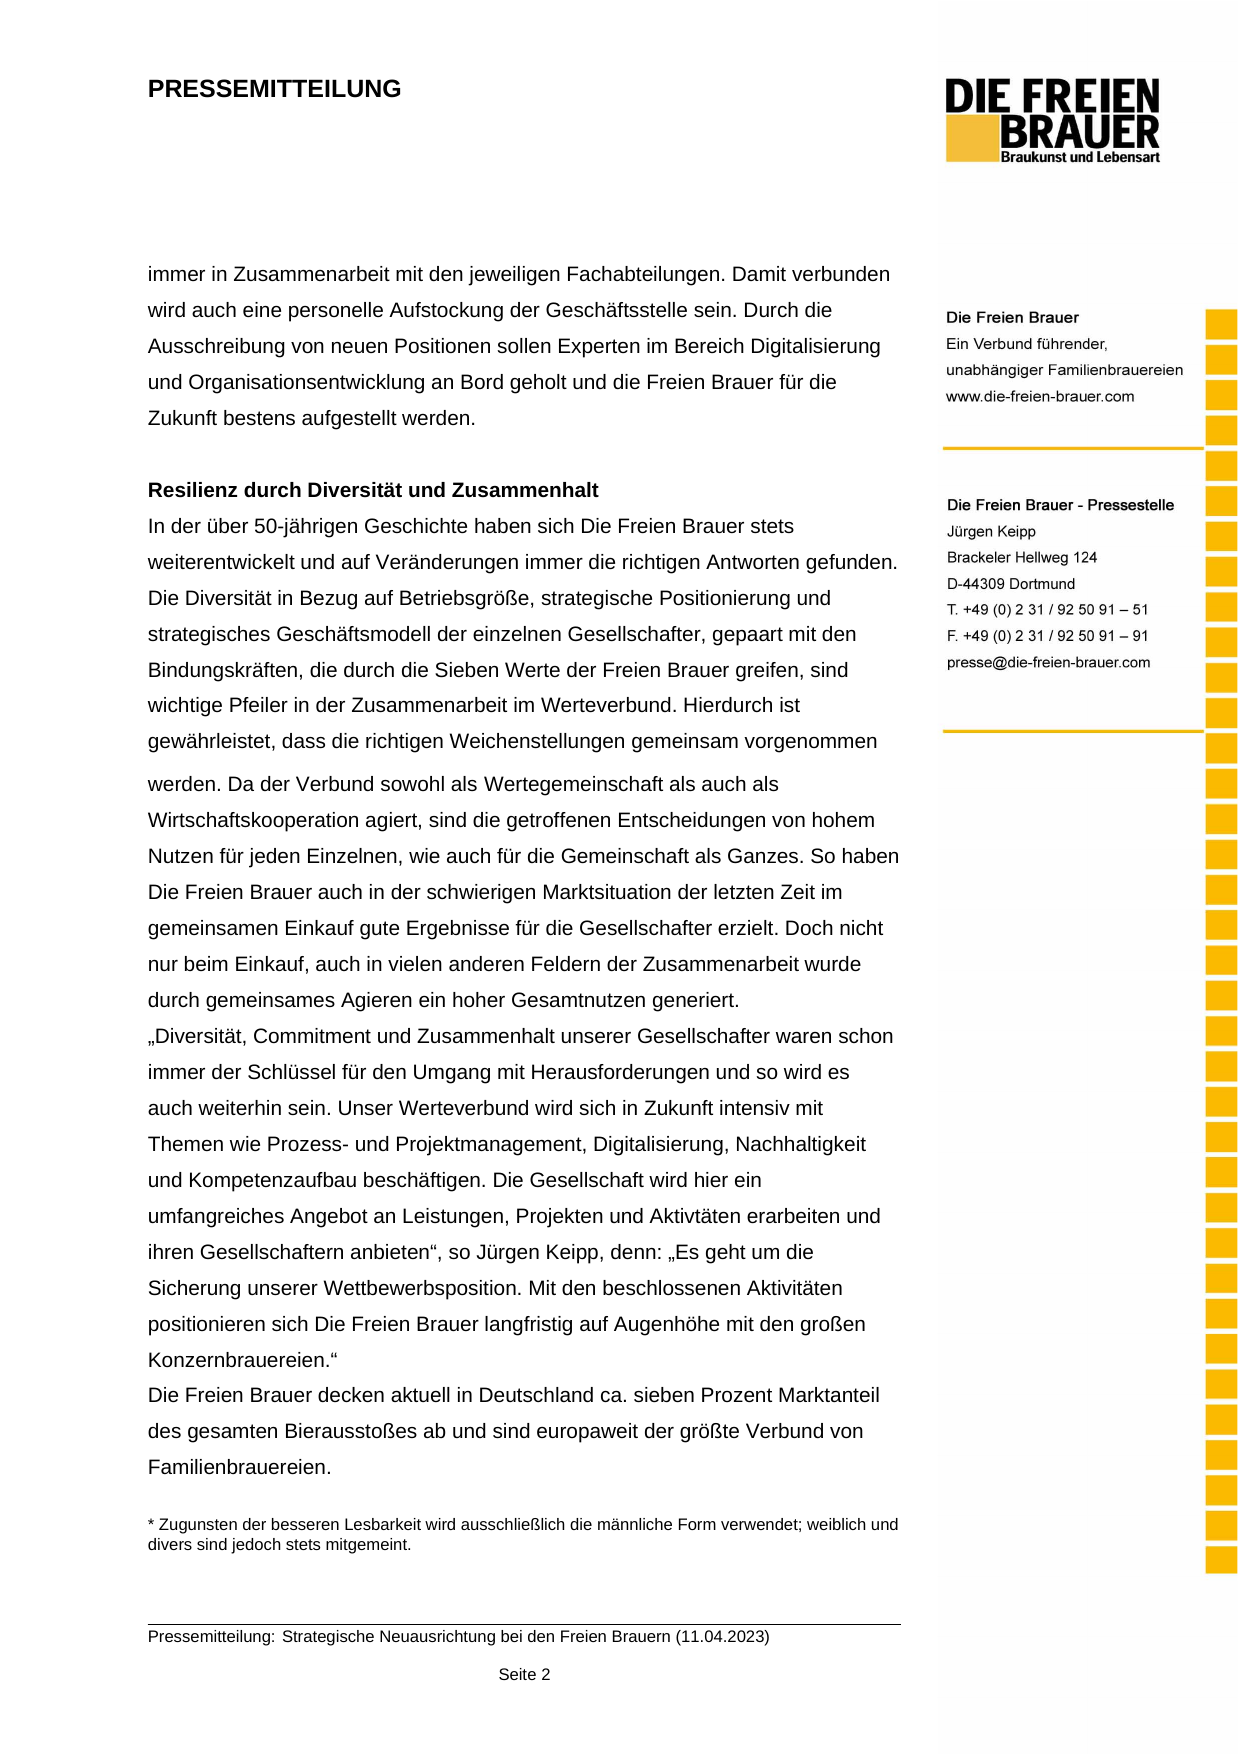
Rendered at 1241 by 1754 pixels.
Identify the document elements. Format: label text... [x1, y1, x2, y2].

text Resilienz durch Diversität und Zusammenhalt [148, 478, 901, 502]
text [148, 262, 901, 430]
text „Diversität, Commitment und Zusammenhalt unserer Gesellschafter waren schon immer der Schlüssel für den Umgang mit Herausforderungen und so wird es auch weiterhin sein. Unser Werteverbund wird sich in Zukunft intensiv mit Themen wie Prozess- und Projektmanagement, Digitalisierung, Nachhaltigkeit und Kompetenzaufbau beschäftigen. Die Gesellschaft wird hier ein umfangreiches Angebot an Leistungen, Projekten und Aktivtäten erarbeiten und ihren Gesellschaftern anbieten“, so Jürgen Keipp, denn: „Es geht um die Sicherung unserer Wettbewerbsposition. Mit den beschlossenen Aktivitäten positionieren sich Die Freien Brauer langfristig auf Augenhöhe mit den großen Konzernbrauereien.“ [148, 1024, 901, 1371]
text Die Freien Brauer decken aktuell in Deutschland ca. sieben Prozent Marktanteil des gesamten Bierausstoßes ab und sind europaweit der größte Verbund von Familienbrauereien. [148, 1383, 901, 1479]
text In der über 50-jährigen Geschichte haben sich Die Freien Brauer stets weiterentwickelt und auf Veränderungen immer die richtigen Antworten gefunden. Die Diversität in Bezug auf Betriebsgröße, strategische Positionierung und strategisches Geschäftsmodell der einzelnen Gesellschafter, gepaart mit den Bindungskräften, die durch die Sieben Werte der Freien Brauer greifen, sind wichtige Pfeiler in der Zusammenarbeit im Werteverbund. Hierdurch ist gewährleistet, dass die richtigen Weichenstellungen gemeinsam vorgenommen werden. Da der Verbund sowohl als Wertegemeinschaft als auch als Wirtschaftskooperation agiert, sind die getroffenen Entscheidungen von hohem Nutzen für jeden Einzelnen, wie auch für die Gemeinschaft als Ganzes. So haben Die Freien Brauer auch in der schwierigen Marktsituation der letzten Zeit im gemeinsamen Einkauf gute Ergebnisse für die Gesellschafter erzielt. Doch nicht nur beim Einkauf, auch in vielen anderen Feldern der Zusammenarbeit wurde durch gemeinsames Agieren ein hoher Gesamtnutzen generiert. [148, 514, 901, 1012]
picture [937, 1, 1238, 1754]
text * Zugunsten der besseren Lesbarkeit wird ausschließlich die männliche Form verwendet; weiblich und divers sind jedoch stets mitgemeint. [148, 1515, 901, 1553]
